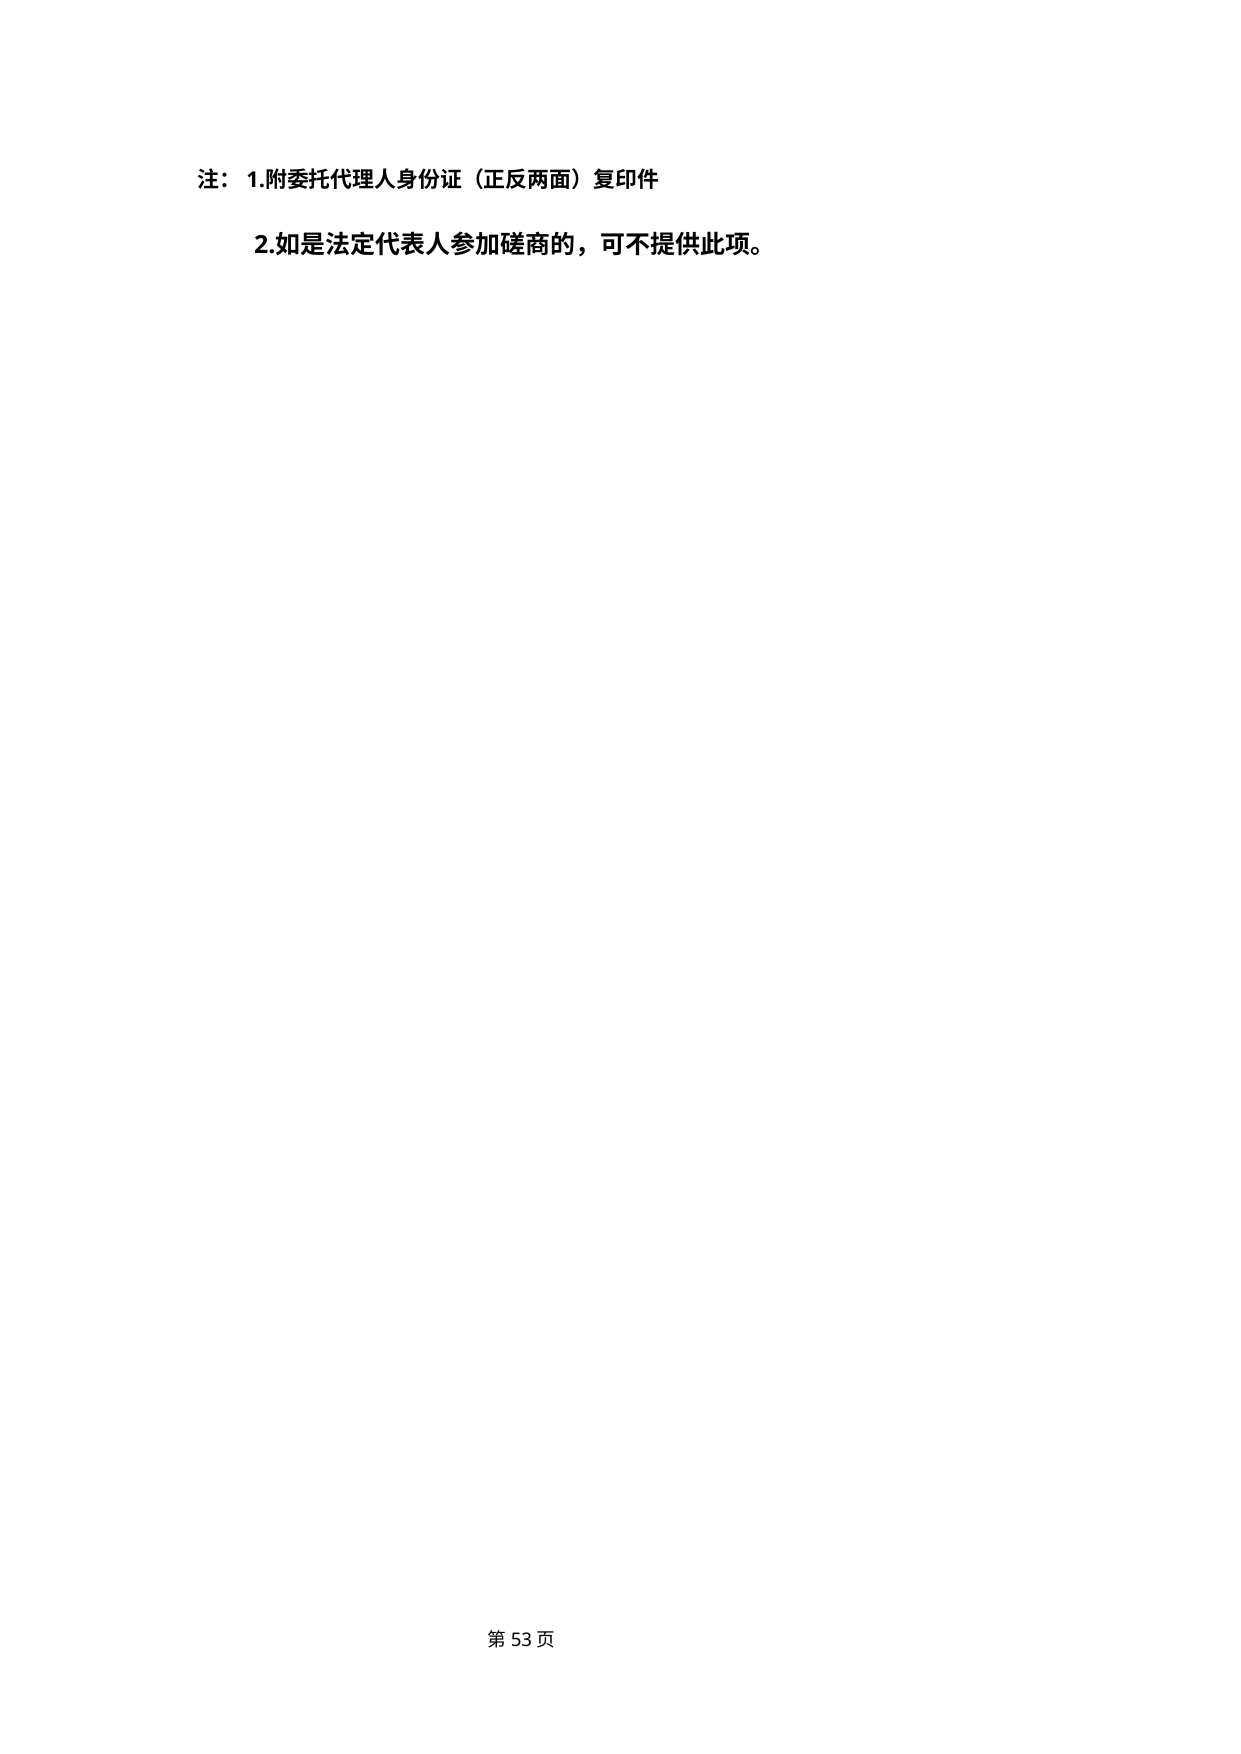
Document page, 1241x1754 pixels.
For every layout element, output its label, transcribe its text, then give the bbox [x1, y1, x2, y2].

text 注： 1.附委托代理人身份证（正反两面）复印件 [153, 162, 1122, 194]
text 2.如是法定代表人参加磋商的，可不提供此项。 [153, 210, 1122, 275]
